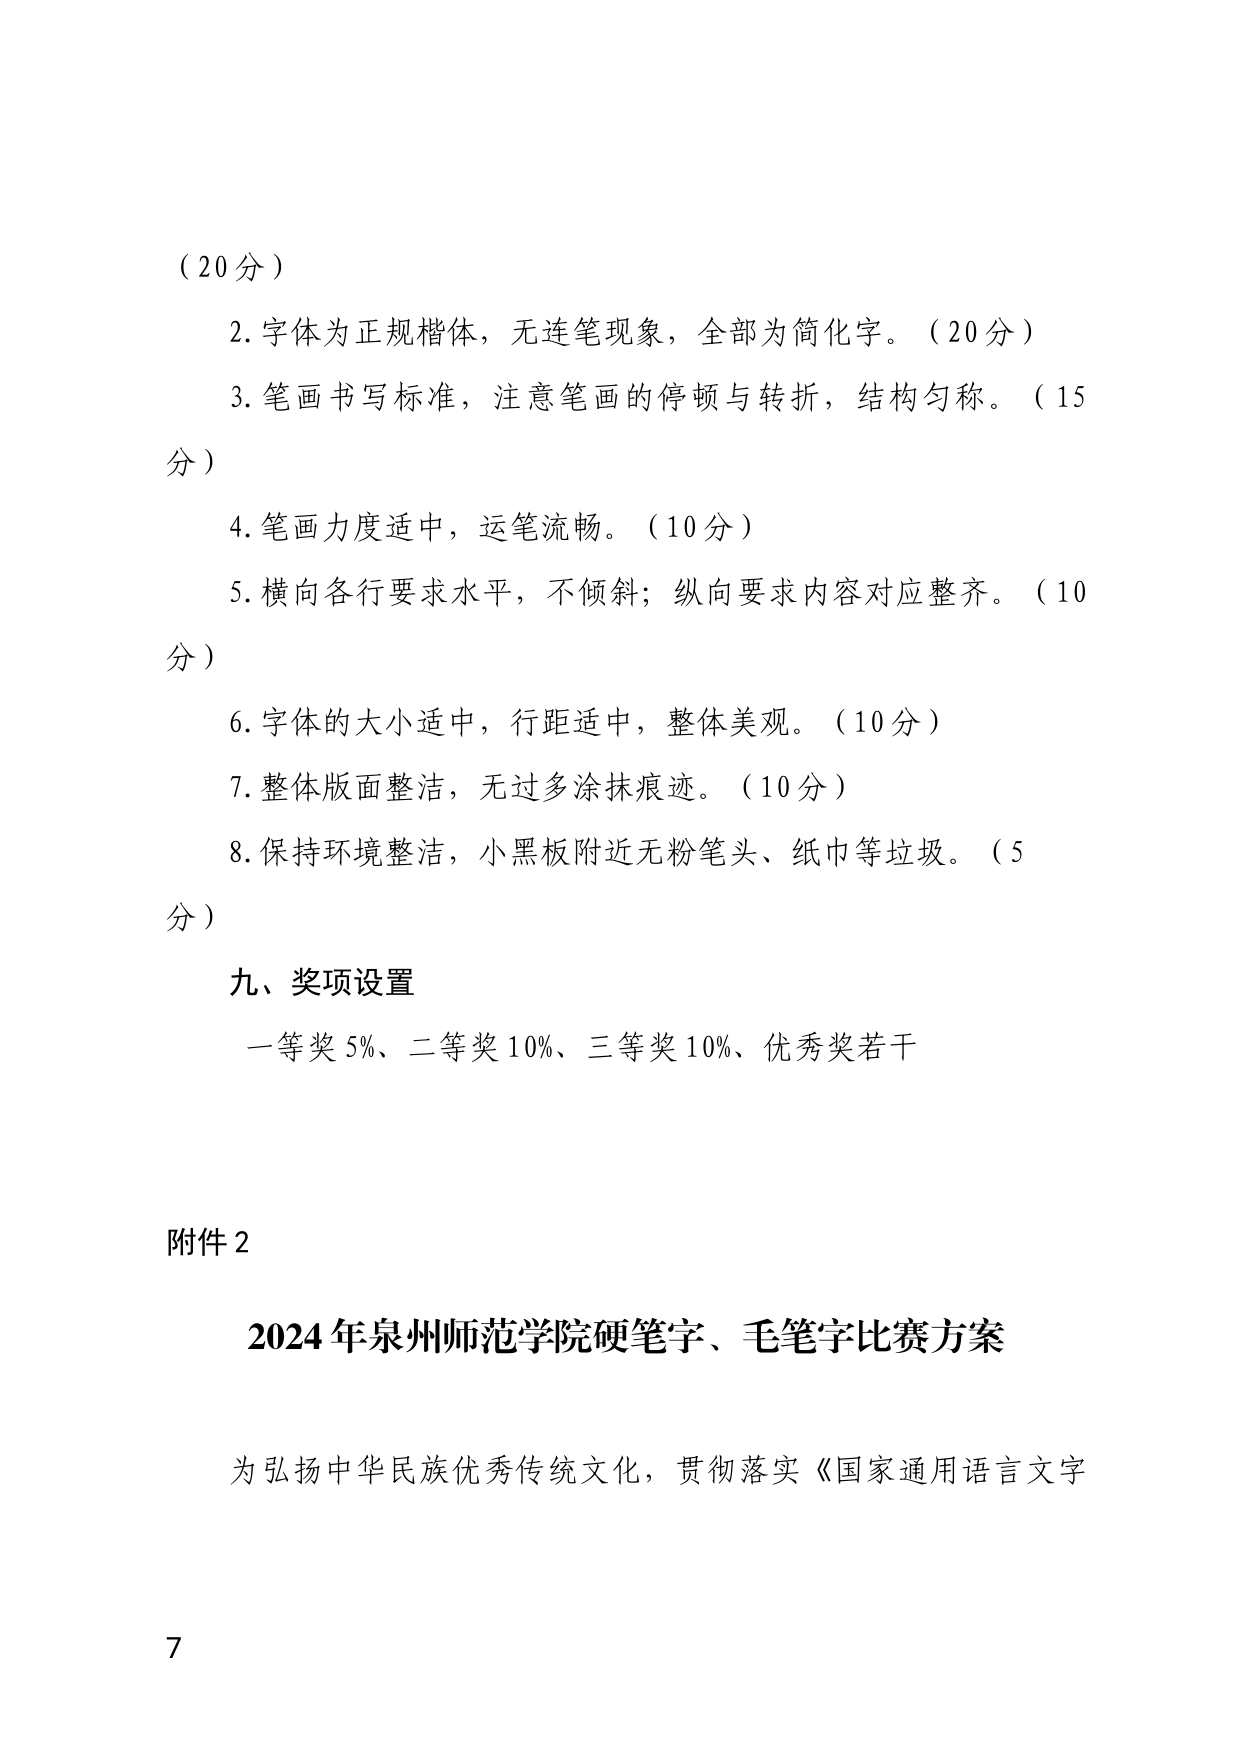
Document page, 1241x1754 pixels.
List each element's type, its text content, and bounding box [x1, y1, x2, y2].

text 2.字体为正规楷体，无连笔现象，全部为简化字。（20分） [165, 298, 1087, 363]
text 一等奖5%、二等奖10%、三等奖10%、优秀奖若干 [165, 1013, 1087, 1078]
text 8.保持环境整洁，小黑板附近无粉笔头、纸巾等垃圾。（5分） [165, 818, 1087, 948]
text 3.笔画书写标准，注意笔画的停顿与转折，结构匀称。（15分） [165, 363, 1087, 493]
text 7.整体版面整洁，无过多涂抹痕迹。（10分） [165, 753, 1087, 818]
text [165, 233, 1087, 298]
text 附件2 [165, 1208, 1087, 1273]
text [166, 1435, 1089, 1500]
text 九、奖项设置 [165, 948, 1087, 1013]
text 2024年泉州师范学院硬笔字、毛笔字比赛方案 [165, 1305, 1087, 1370]
text 4.笔画力度适中，运笔流畅。（10分） [165, 493, 1087, 558]
text 6.字体的大小适中，行距适中，整体美观。（10分） [165, 688, 1087, 753]
text 5.横向各行要求水平，不倾斜；纵向要求内容对应整齐。（10分） [165, 558, 1087, 688]
